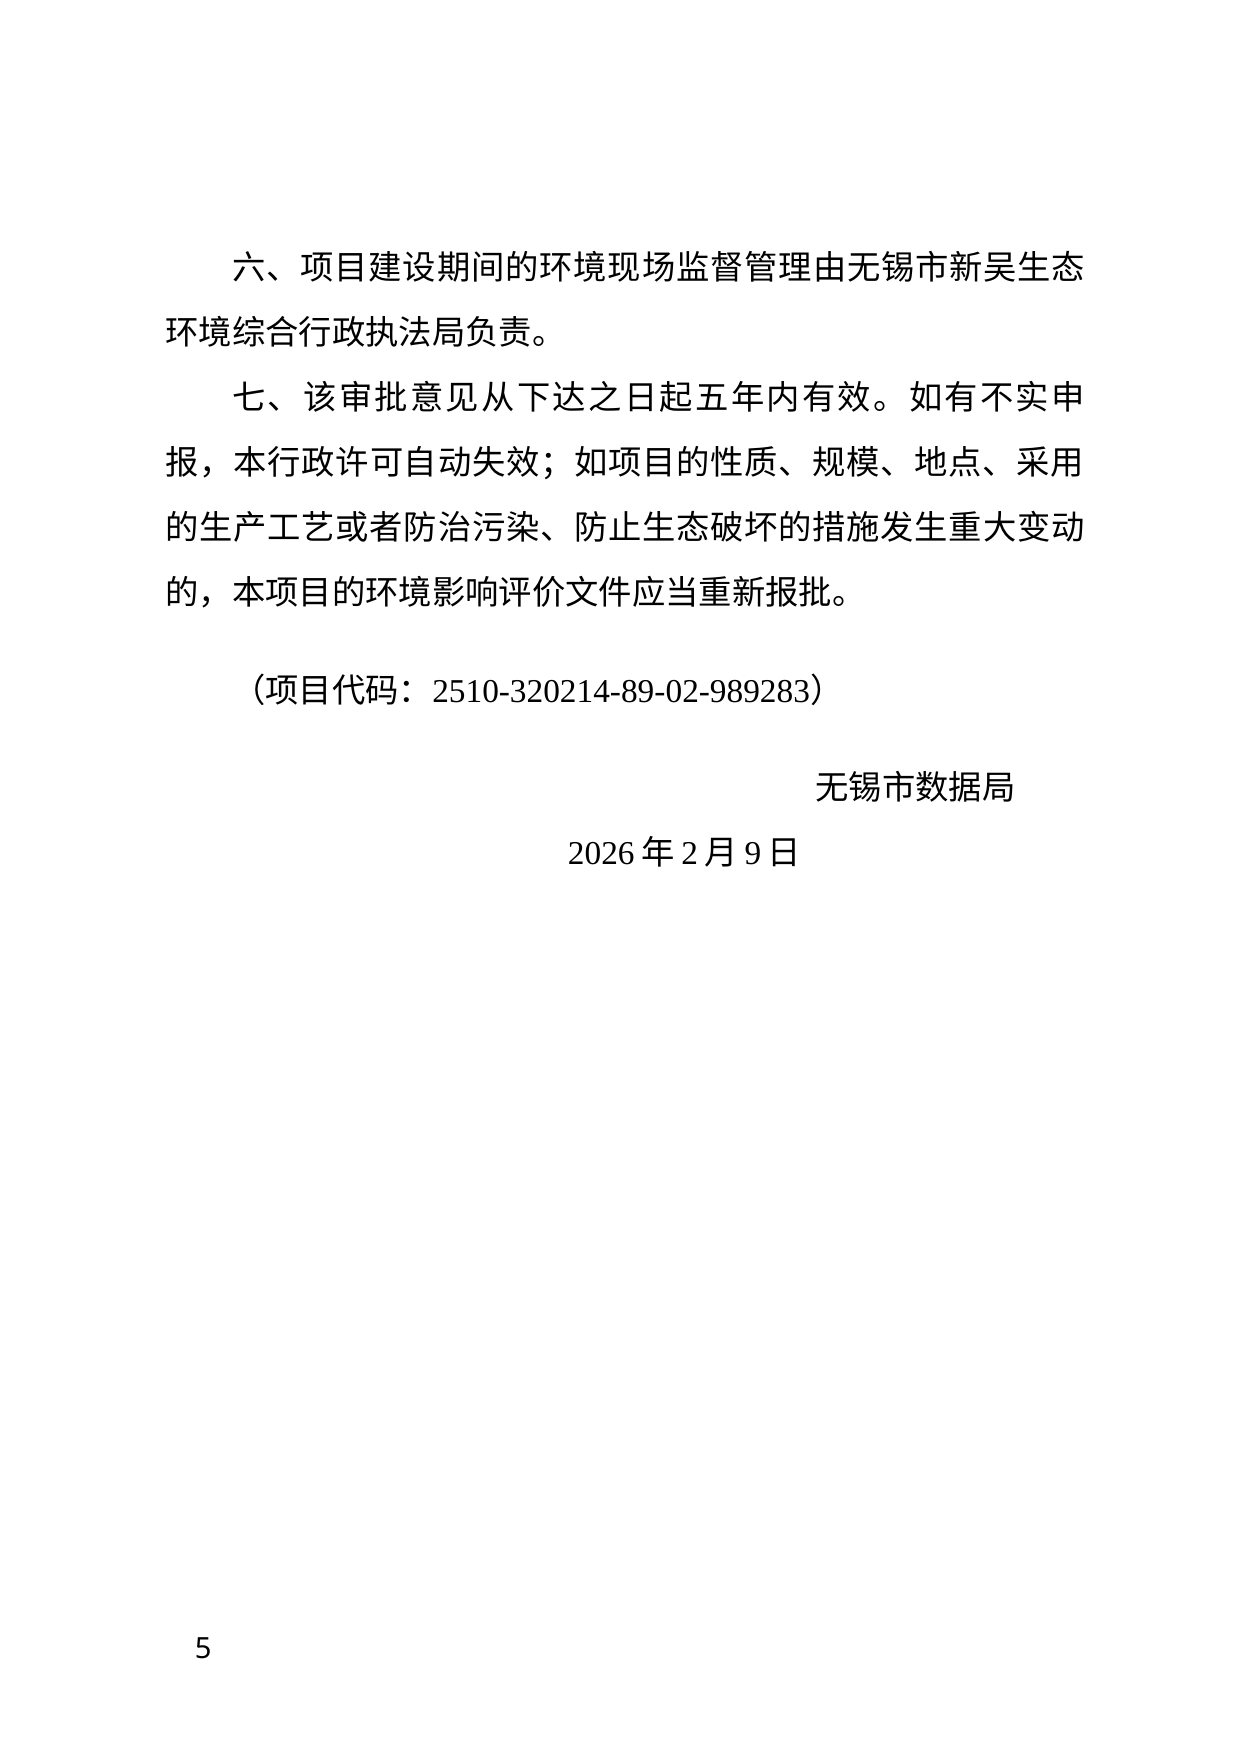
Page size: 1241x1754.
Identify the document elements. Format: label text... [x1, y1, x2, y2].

text 无锡市数据局 [165, 753, 1087, 818]
text 七、该审批意见从下达之日起五年内有效。如有不实申报，本行政许可自动失效；如项目的性质、规模、地点、采用的生产工艺或者防治污染、防止生态破坏的措施发生重大变动的，本项目的环境影响评价文件应当重新报批。 [165, 363, 1087, 623]
text （项目代码：2510-320214-89-02-989283） [165, 655, 1087, 720]
text 2026年2月9日 [165, 818, 1087, 883]
text 六、项目建设期间的环境现场监督管理由无锡市新吴生态环境综合行政执法局负责。 [165, 233, 1087, 363]
